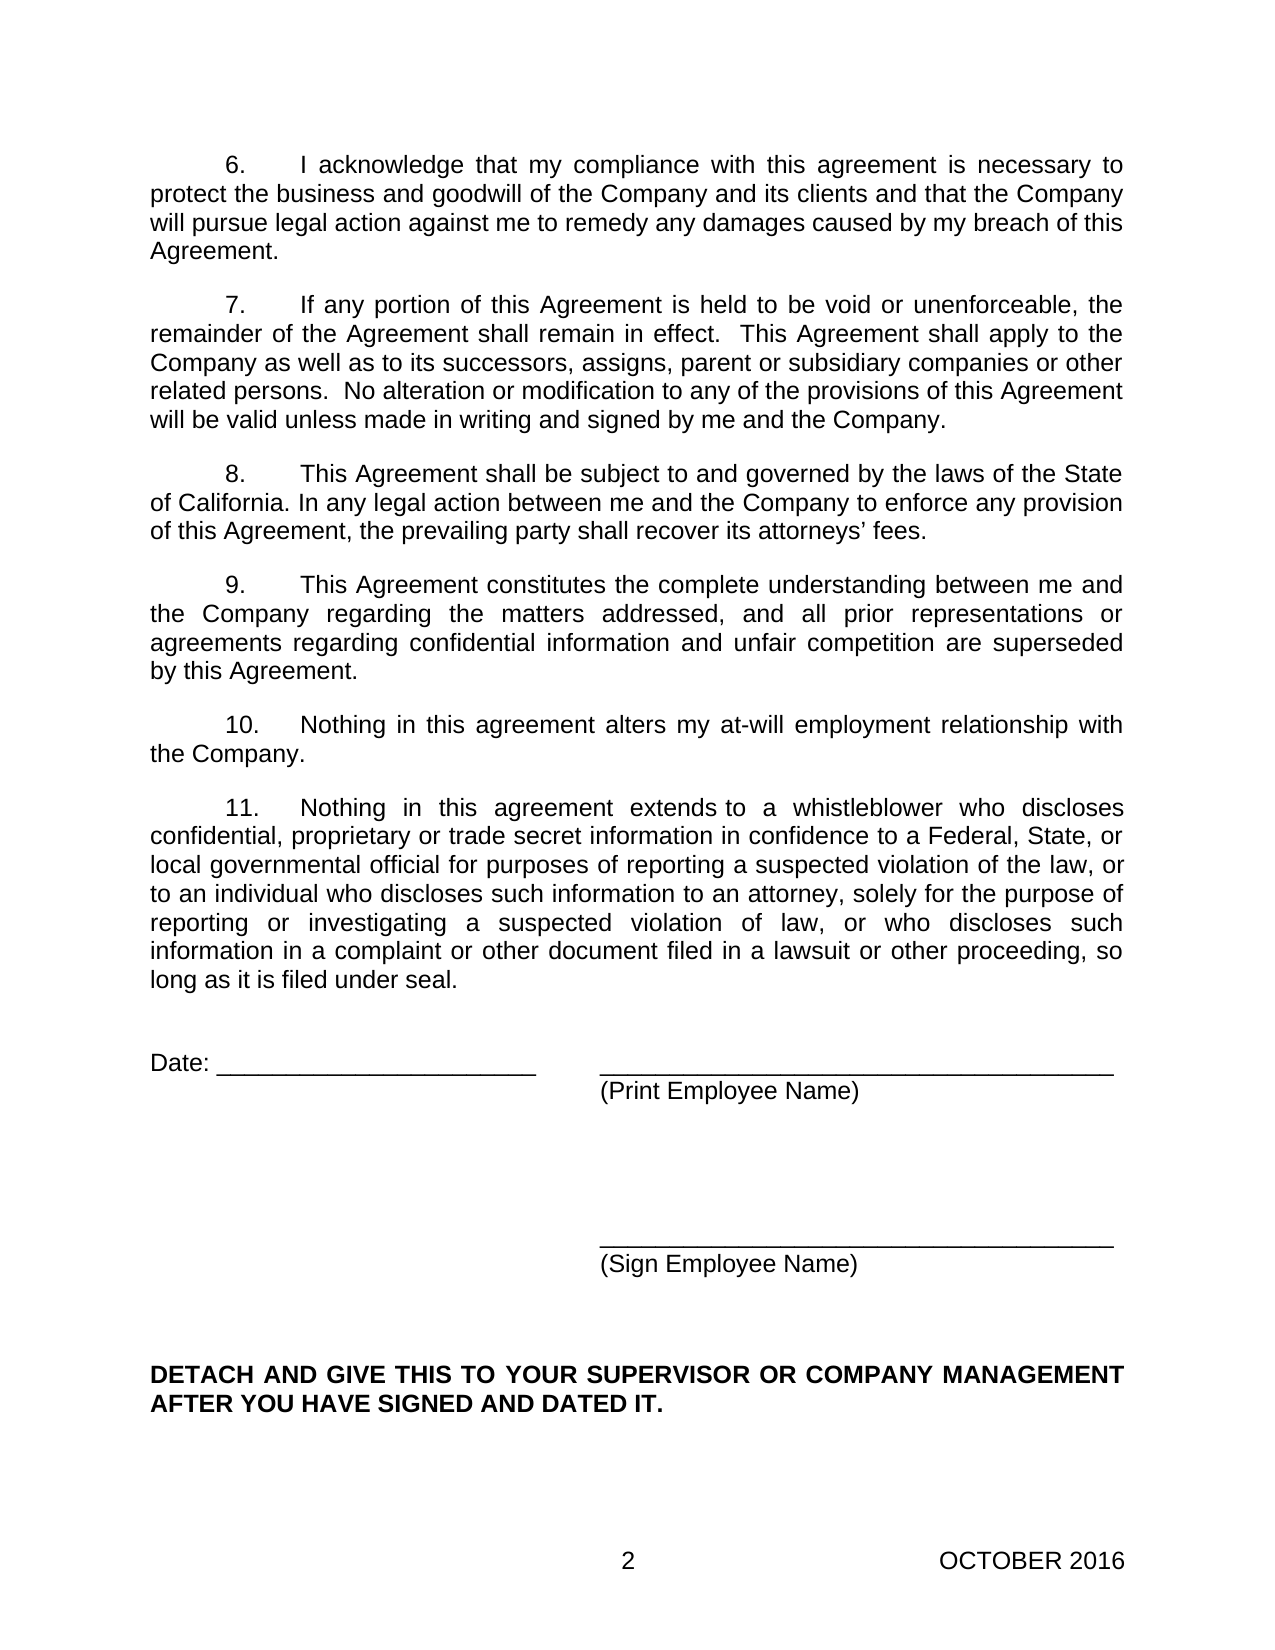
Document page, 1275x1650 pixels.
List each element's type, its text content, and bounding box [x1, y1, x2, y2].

text 8. This Agreement shall be subject to and governed by the laws of the State of California. In any legal action between me and the Company to enforce any provision of this Agreement, the prevailing party shall recover its attorneys’ fees. [150, 459, 1125, 545]
text DETACH AND GIVE THIS TO YOUR SUPERVISOR OR COMPANY MANAGEMENT AFTER YOU HAVE SIGNED AND DATED IT. [150, 1360, 1125, 1417]
text (Sign Employee Name) [150, 1249, 1125, 1277]
text (Print Employee Name) [150, 1076, 1125, 1105]
text Date: _______________________ _____________________________________ [150, 1047, 1125, 1076]
text 10. Nothing in this agreement alters my at-will employment relationship with the Company. [150, 710, 1125, 767]
text 9. This Agreement constitutes the complete understanding between me and the Company regarding the matters addressed, and all prior representations or agreements regarding confidential information and unfair competition are superseded by this Agreement. [150, 570, 1125, 685]
text 6. I acknowledge that my compliance with this agreement is necessary to protect the business and goodwill of the Company and its clients and that the Company will pursue legal action against me to remedy any damages caused by my breach of this Agreement. [150, 150, 1125, 265]
text _____________________________________ [150, 1220, 1125, 1249]
text 7. If any portion of this Agreement is held to be void or unenforceable, the remainder of the Agreement shall remain in effect. This Agreement shall apply to the Company as well as to its successors, assigns, parent or subsidiary companies or other related persons. No alteration or modification to any of the provisions of this Agreement will be valid unless made in writing and signed by me and the Company. [150, 290, 1125, 434]
text 11. Nothing in this agreement extends to a whistleblower who discloses confidential, proprietary or trade secret information in confidence to a Federal, State, or local governmental official for purposes of reporting a suspected violation of the law, or to an individual who discloses such information to an attorney, solely for the purpose of reporting or investigating a suspected violation of law, or who discloses such information in a complaint or other document filed in a lawsuit or other proceeding, so long as it is filed under seal. [150, 792, 1125, 994]
